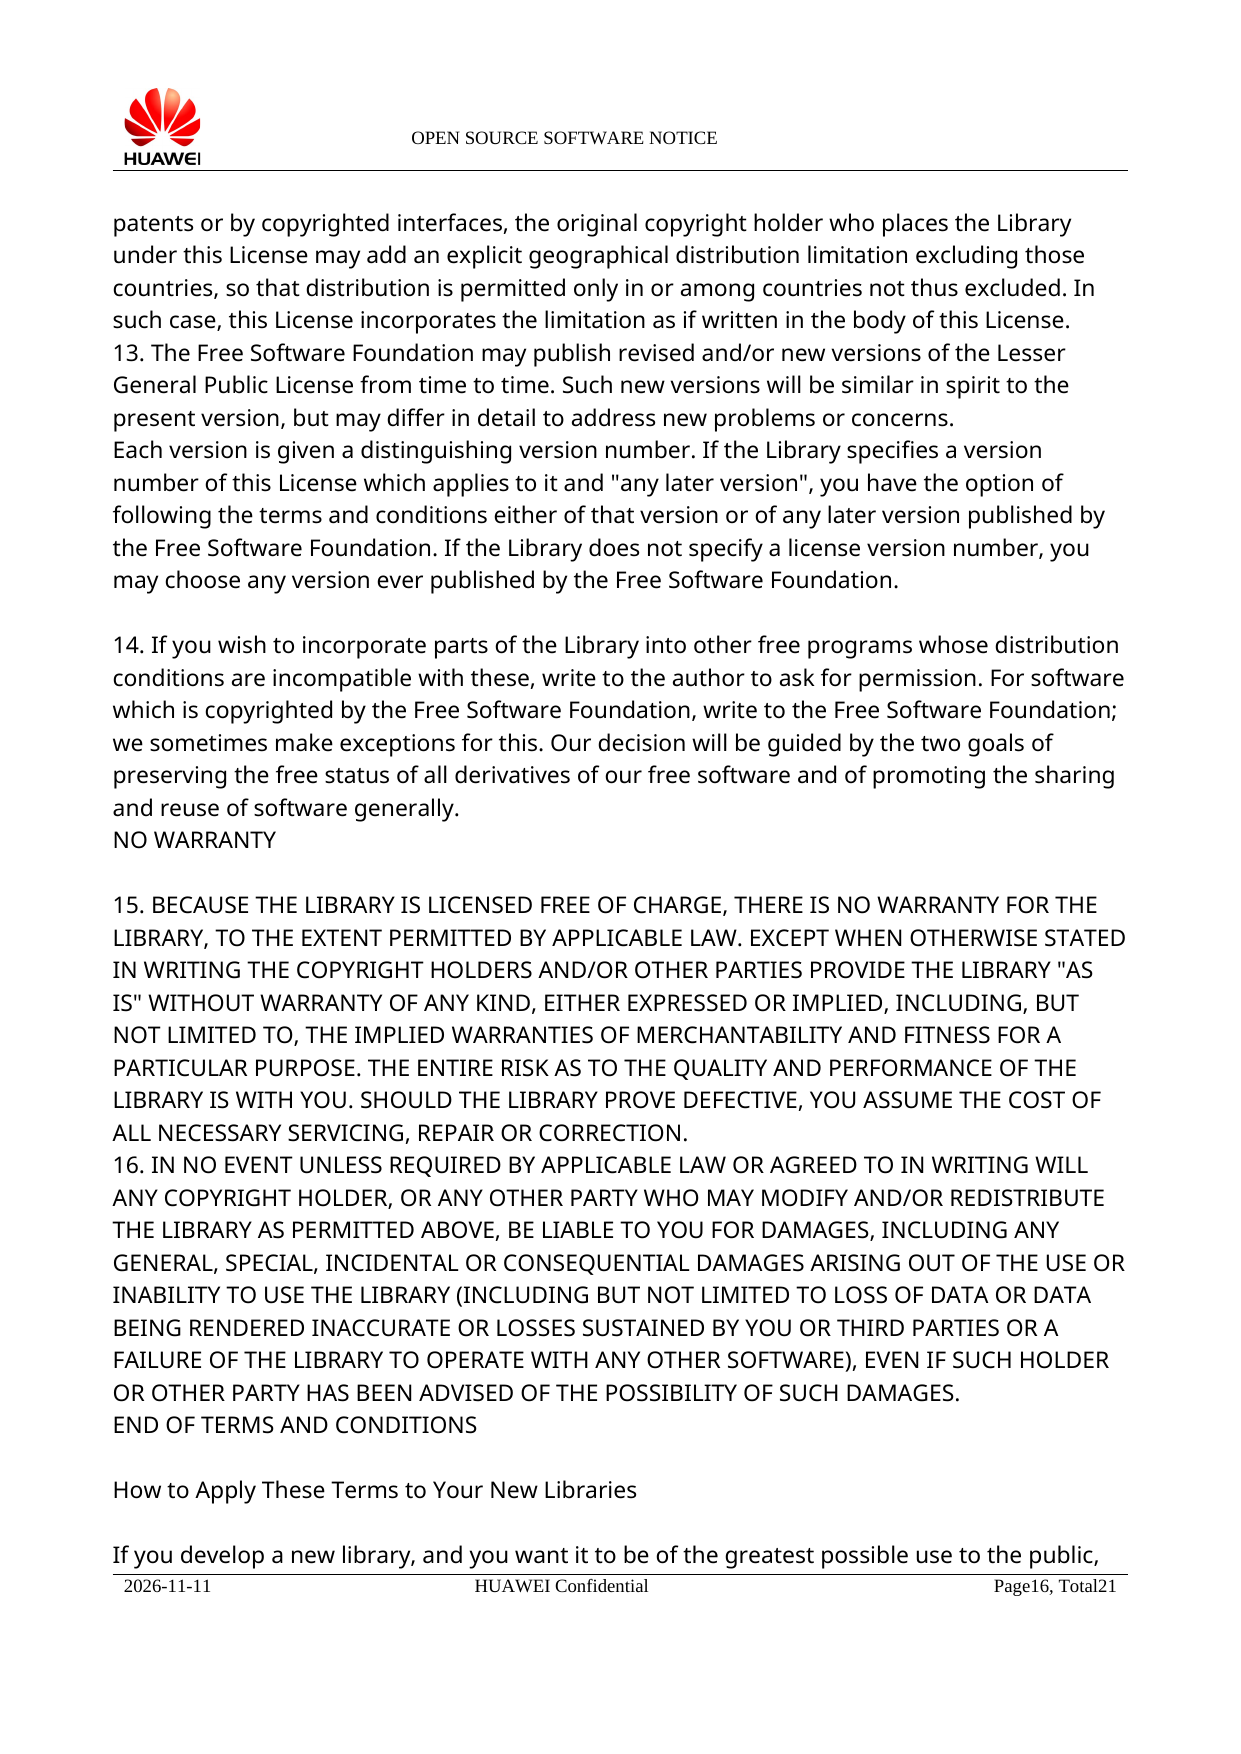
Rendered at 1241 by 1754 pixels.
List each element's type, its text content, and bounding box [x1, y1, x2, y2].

text 15. BECAUSE THE LIBRARY IS LICENSED FREE OF CHARGE, THERE IS NO WARRANTY FOR THE LIBRARY, TO THE EXTENT PERMITTED BY APPLICABLE LAW. EXCEPT WHEN OTHERWISE STATED IN WRITING THE COPYRIGHT HOLDERS AND/OR OTHER PARTIES PROVIDE THE LIBRARY "AS IS" WITHOUT WARRANTY OF ANY KIND, EITHER EXPRESSED OR IMPLIED, INCLUDING, BUT NOT LIMITED TO, THE IMPLIED WARRANTIES OF MERCHANTABILITY AND FITNESS FOR A PARTICULAR PURPOSE. THE ENTIRE RISK AS TO THE QUALITY AND PERFORMANCE OF THE LIBRARY IS WITH YOU. SHOULD THE LIBRARY PROVE DEFECTIVE, YOU ASSUME THE COST OF ALL NECESSARY SERVICING, REPAIR OR CORRECTION. [112, 889, 1128, 1149]
picture [124, 88, 201, 165]
text 14. If you wish to incorporate parts of the Library into other free programs whose distribution conditions are incompatible with these, write to the author to ask for permission. For software which is copyrighted by the Free Software Foundation, write to the Free Software Foundation; we sometimes make exceptions for this. Our decision will be guided by the two goals of preserving the free status of all derivatives of our free software and of promoting the sharing and reuse of software generally. [112, 629, 1128, 824]
text Each version is given a distinguishing version number. If the Library specifies a version number of this License which applies to it and "any later version", you have the option of following the terms and conditions either of that version or of any later version published by the Free Software Foundation. If the Library does not specify a license version number, you may choose any version ever published by the Free Software Foundation. [112, 434, 1128, 596]
text 13. The Free Software Foundation may publish revised and/or new versions of the Lesser General Public License from time to time. Such new versions will be similar in spirit to the present version, but may differ in detail to address new problems or concerns. [112, 336, 1128, 434]
text NO WARRANTY [112, 824, 1128, 856]
text END OF TERMS AND CONDITIONS [112, 1409, 1128, 1441]
text How to Apply These Terms to Your New Libraries [112, 1474, 1128, 1506]
text 16. IN NO EVENT UNLESS REQUIRED BY APPLICABLE LAW OR AGREED TO IN WRITING WILL ANY COPYRIGHT HOLDER, OR ANY OTHER PARTY WHO MAY MODIFY AND/OR REDISTRIBUTE THE LIBRARY AS PERMITTED ABOVE, BE LIABLE TO YOU FOR DAMAGES, INCLUDING ANY GENERAL, SPECIAL, INCIDENTAL OR CONSEQUENTIAL DAMAGES ARISING OUT OF THE USE OR INABILITY TO USE THE LIBRARY (INCLUDING BUT NOT LIMITED TO LOSS OF DATA OR DATA BEING RENDERED INACCURATE OR LOSSES SUSTAINED BY YOU OR THIRD PARTIES OR A FAILURE OF THE LIBRARY TO OPERATE WITH ANY OTHER SOFTWARE), EVEN IF SUCH HOLDER OR OTHER PARTY HAS BEEN ADVISED OF THE POSSIBILITY OF SUCH DAMAGES. [112, 1149, 1128, 1409]
